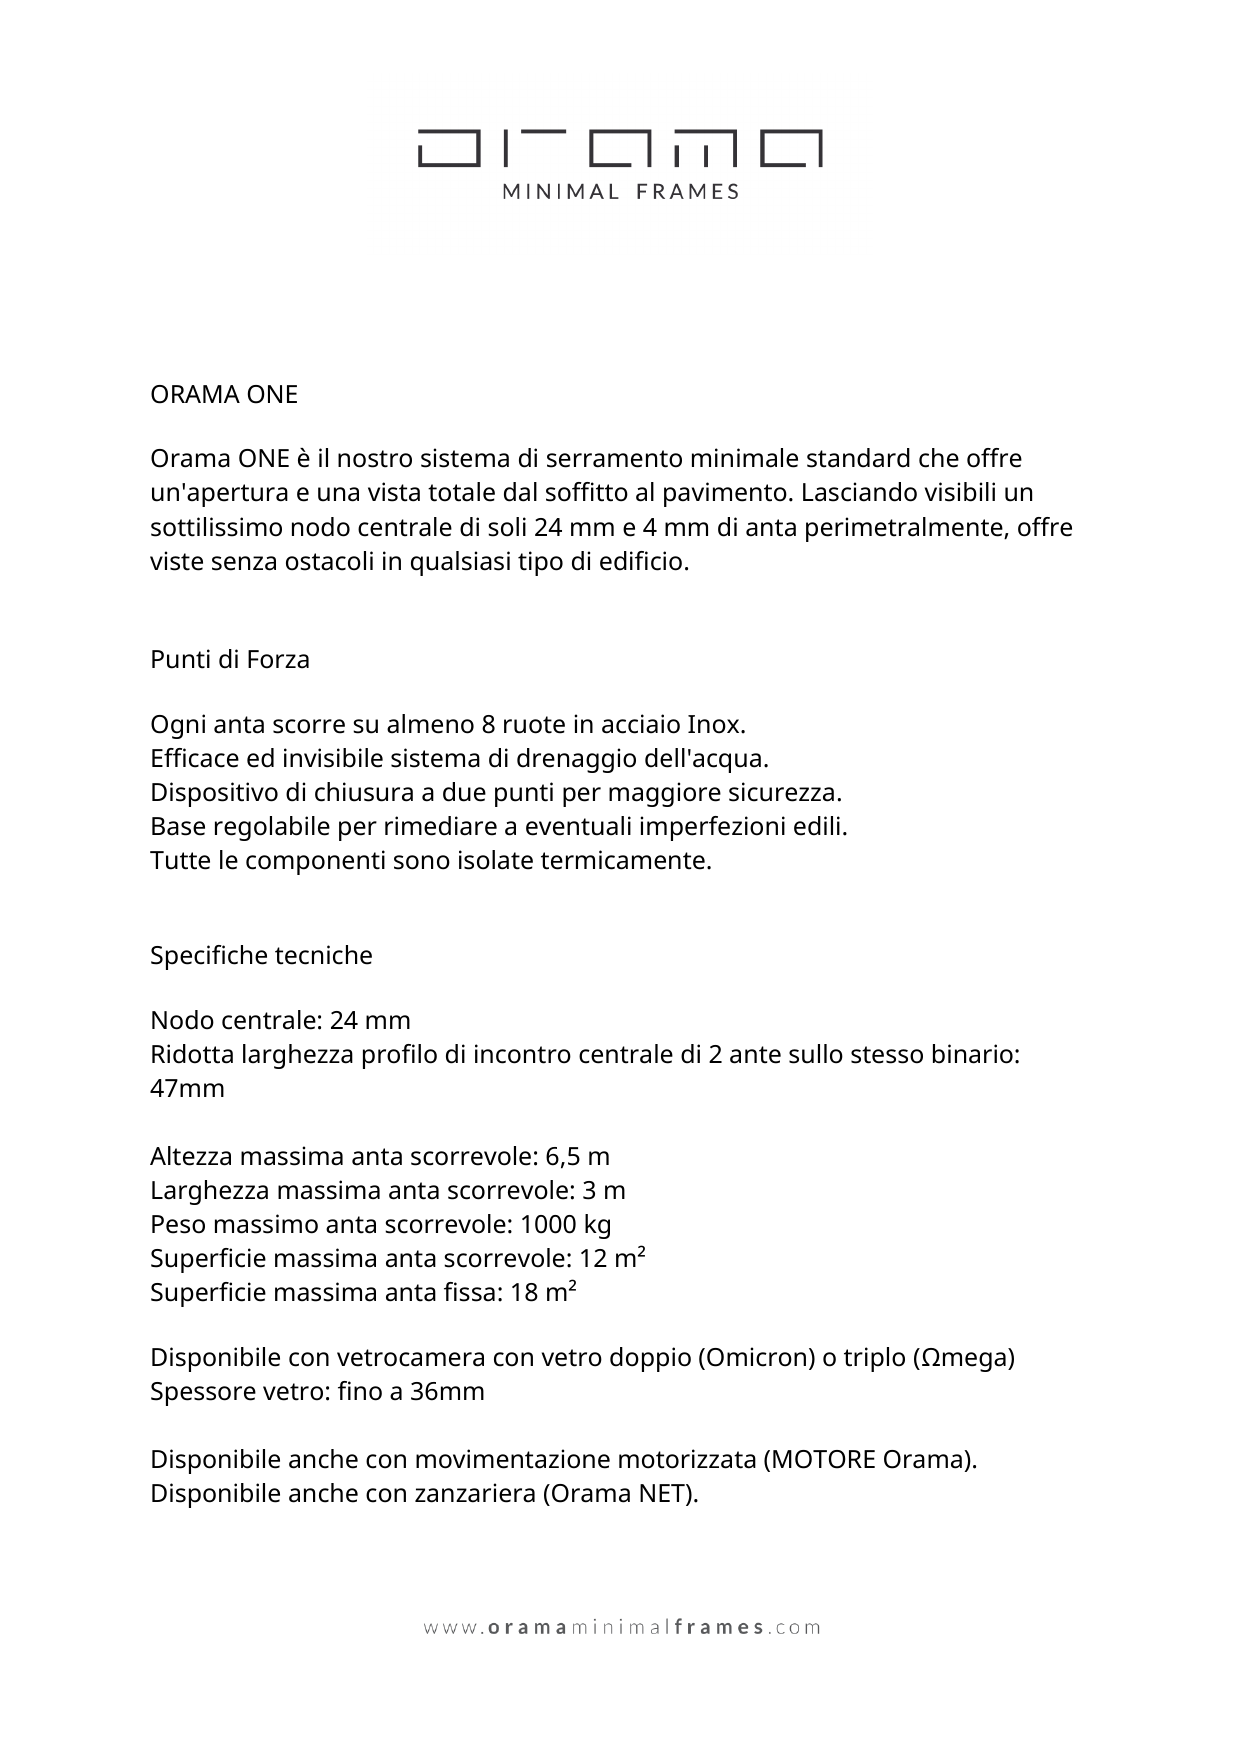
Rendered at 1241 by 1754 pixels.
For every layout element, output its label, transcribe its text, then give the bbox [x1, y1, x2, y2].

text Specifiche tecniche [150, 938, 1090, 972]
text Altezza massima anta scorrevole: 6,5 m Larghezza massima anta scorrevole: 3 m Peso massimo anta scorrevole: 1000 kg Superficie massima anta scorrevole: 12 m² Superficie massima anta fissa: 18 m² [150, 1104, 1090, 1339]
picture [327, 1572, 913, 1681]
text Orama ONE è il nostro sistema di serramento minimale standard che offre un'apertura e una vista totale dal soffitto al pavimento. Lasciando visibili un sottilissimo nodo centrale di soli 24 mm e 4 mm di anta perimetralmente, offre viste senza ostacoli in qualsiasi tipo di edificio. [150, 441, 1090, 577]
picture [367, 73, 874, 255]
text ORAMA ONE [150, 376, 1090, 441]
text Disponibile anche con movimentazione motorizzata (MOTORE Orama). Disponibile anche con zanzariera (Orama NET). [150, 1408, 1090, 1510]
text Ogni anta scorre su almeno 8 ruote in acciaio Inox. Efficace ed invisibile sistema di drenaggio dell'acqua. Dispositivo di chiusura a due punti per maggiore sicurezza. Base regolabile per rimediare a eventuali imperfezioni edili. Tutte le componenti sono isolate termicamente. [150, 676, 1090, 877]
text Disponibile con vetrocamera con vetro doppio (Omicron) o triplo (Ωmega) Spessore vetro: fino a 36mm [150, 1339, 1090, 1408]
text Punti di Forza [150, 642, 1090, 676]
text Nodo centrale: 24 mm Ridotta larghezza profilo di incontro centrale di 2 ante sullo stesso binario: 47mm [150, 972, 1090, 1104]
